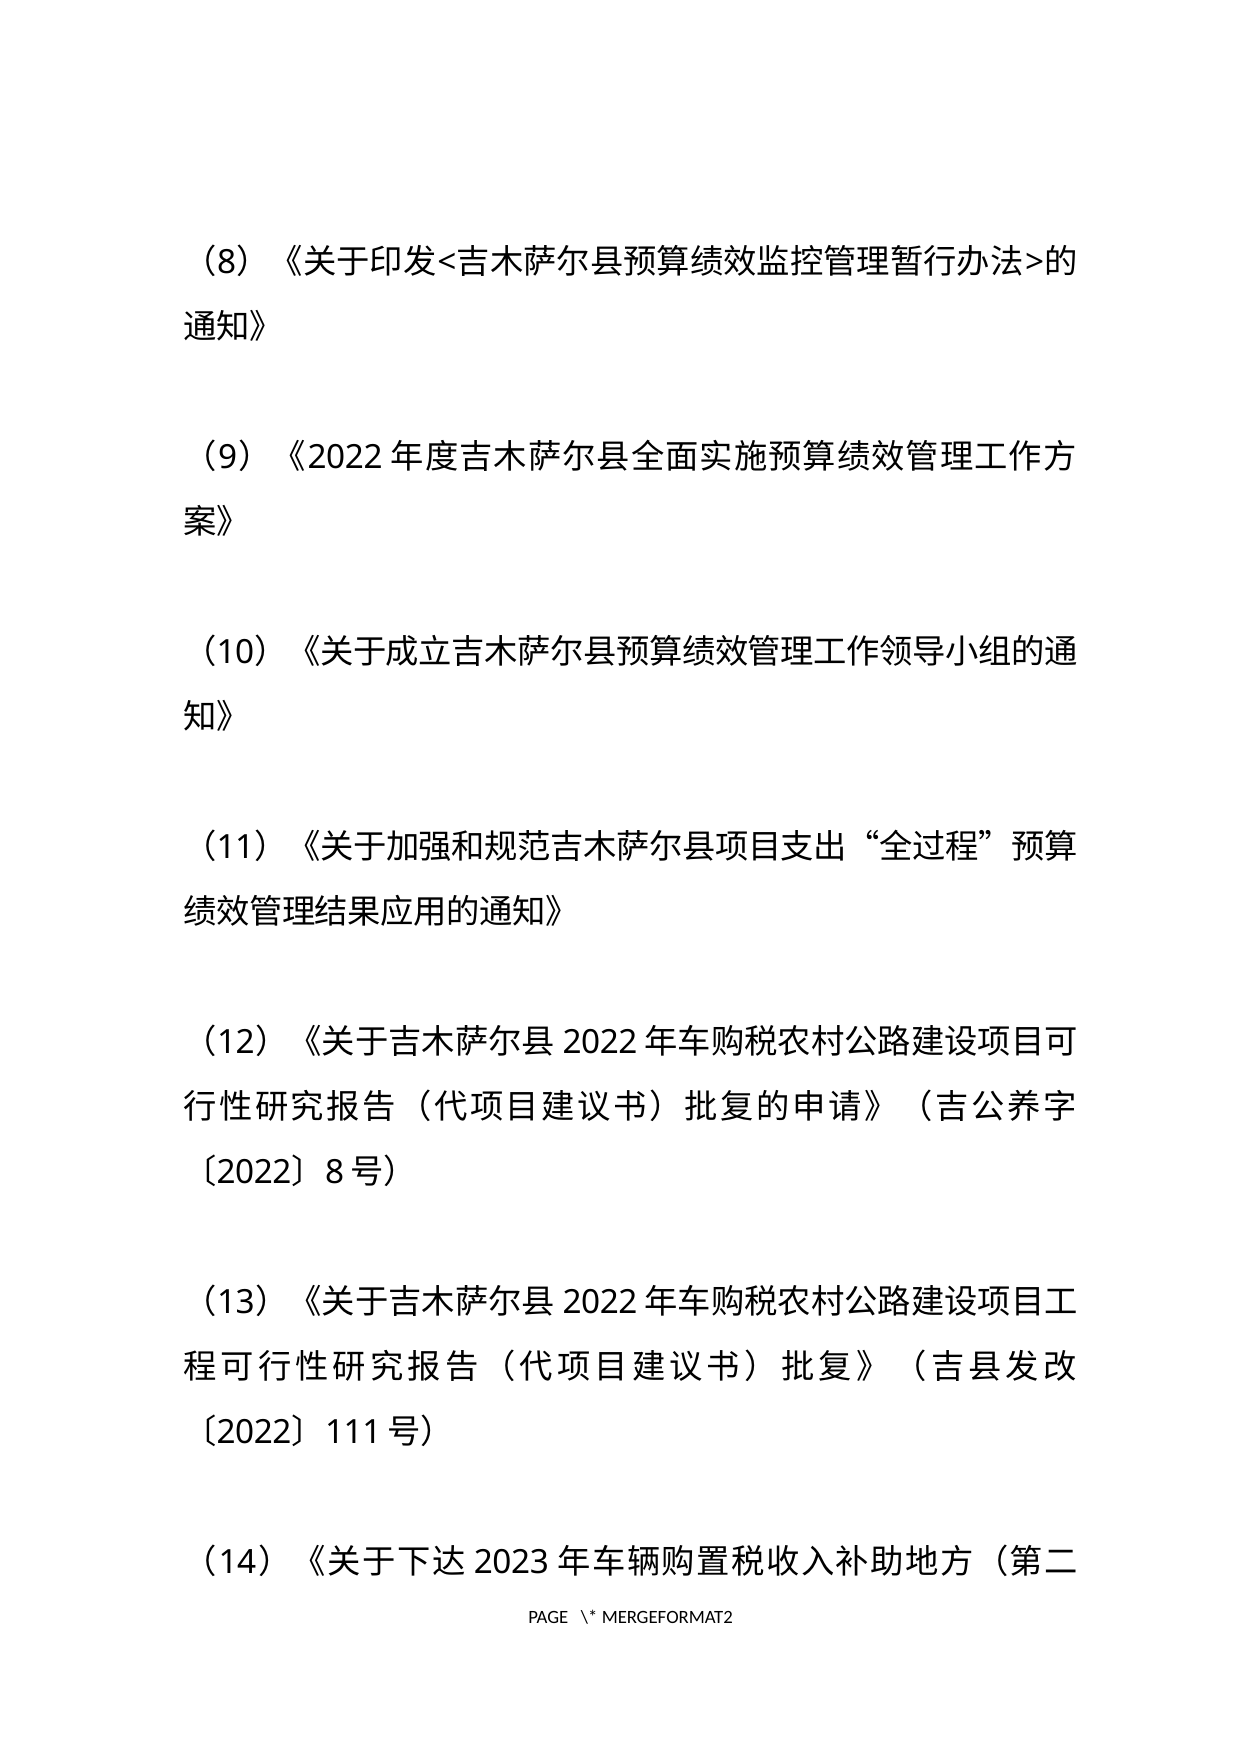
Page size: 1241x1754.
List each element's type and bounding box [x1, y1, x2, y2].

text [183, 162, 1078, 1592]
